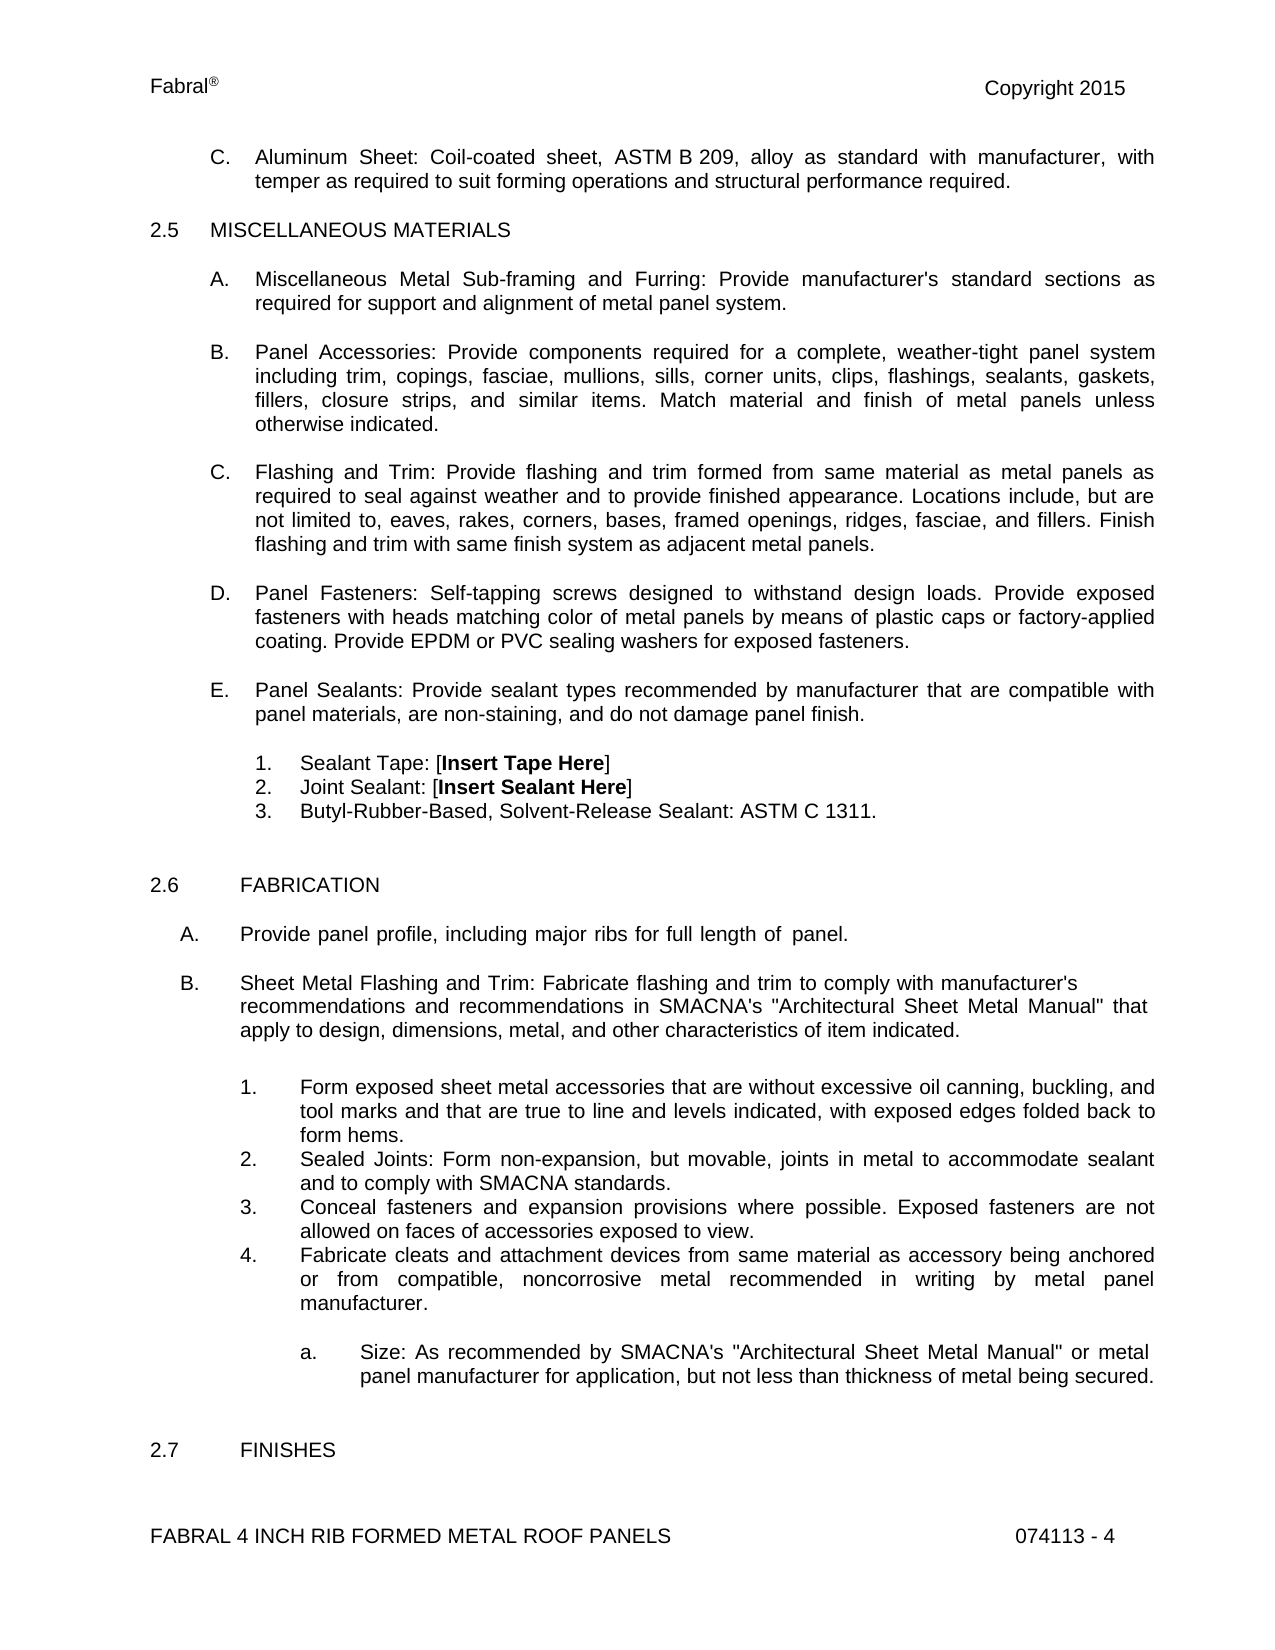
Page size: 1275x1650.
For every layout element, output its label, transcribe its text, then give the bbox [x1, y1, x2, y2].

list Miscellaneous Metal Sub-framing and Furring: Provide manufacturer's standard sections as required for support and alignment of metal panel system. [210, 267, 1155, 314]
list Joint Sealant: [Insert Sealant Here] [255, 774, 1167, 798]
list Sealed Joints: Form non-expansion, but movable, joints in metal to accommodate sealant and to comply with SMACNA standards. [240, 1147, 1155, 1195]
list Flashing and Trim: Provide flashing and trim formed from same material as metal panels as required to seal against weather and to provide finished appearance. Locations include, but are not limited to, eaves, rakes, corners, bases, framed openings, ridges, fasciae, and fillers. Finish flashing and trim with same finish system as adjacent metal panels. [210, 460, 1155, 556]
list Sealant Tape: [Insert Tape Here] [255, 751, 1167, 774]
list Conceal fasteners and expansion provisions where possible. Exposed fasteners are not allowed on faces of accessories exposed to view. [240, 1195, 1155, 1243]
list Panel Sealants: Provide sealant types recommended by manufacturer that are compatible with panel materials, are non-staining, and do not damage panel finish. [210, 678, 1155, 726]
list Form exposed sheet metal accessories that are without excessive oil canning, buckling, and tool marks and that are true to line and levels indicated, with exposed edges folded back to form hems. [240, 1075, 1156, 1147]
list Size: As recommended by SMACNA's "Architectural Sheet Metal Manual" or metal panel manufacturer for application, but not less than thickness of metal being secured. [300, 1340, 1155, 1388]
list Provide panel profile, including major ribs for full length of panel. [180, 922, 1155, 946]
list FINISHES [150, 1438, 1167, 1462]
list Butyl-Rubber-Based, Solvent-Release Sealant: ASTM C 1311. [255, 798, 1167, 822]
list Sheet Metal Flashing and Trim: Fabricate flashing and trim to comply with manufacturer's recommendations and recommendations in SMACNA's "Architectural Sheet Metal Manual" that apply to design, dimensions, metal, and other characteristics of item indicated. [180, 970, 1155, 1042]
list Panel Accessories: Provide components required for a complete, weather-tight panel system including trim, copings, fasciae, mullions, sills, corner units, clips, flashings, sealants, gaskets, fillers, closure strips, and similar items. Match material and finish of metal panels unless otherwise indicated. [210, 339, 1155, 435]
list Panel Fasteners: Self-tapping screws designed to withstand design loads. Provide exposed fasteners with heads matching color of metal panels by means of plastic caps or factory-applied coating. Provide EPDM or PVC sealing washers for exposed fasteners. [210, 581, 1155, 653]
list FABRICATION [150, 873, 1167, 897]
list Fabricate cleats and attachment devices from same material as accessory being anchored or from compatible, noncorrosive metal recommended in writing by metal panel manufacturer. [240, 1243, 1155, 1315]
list Aluminum Sheet: Coil-coated sheet, ASTM B 209, alloy as standard with manufacturer, with temper as required to suit forming operations and structural performance required. [210, 145, 1155, 193]
list MISCELLANEOUS MATERIALS [150, 218, 1167, 242]
